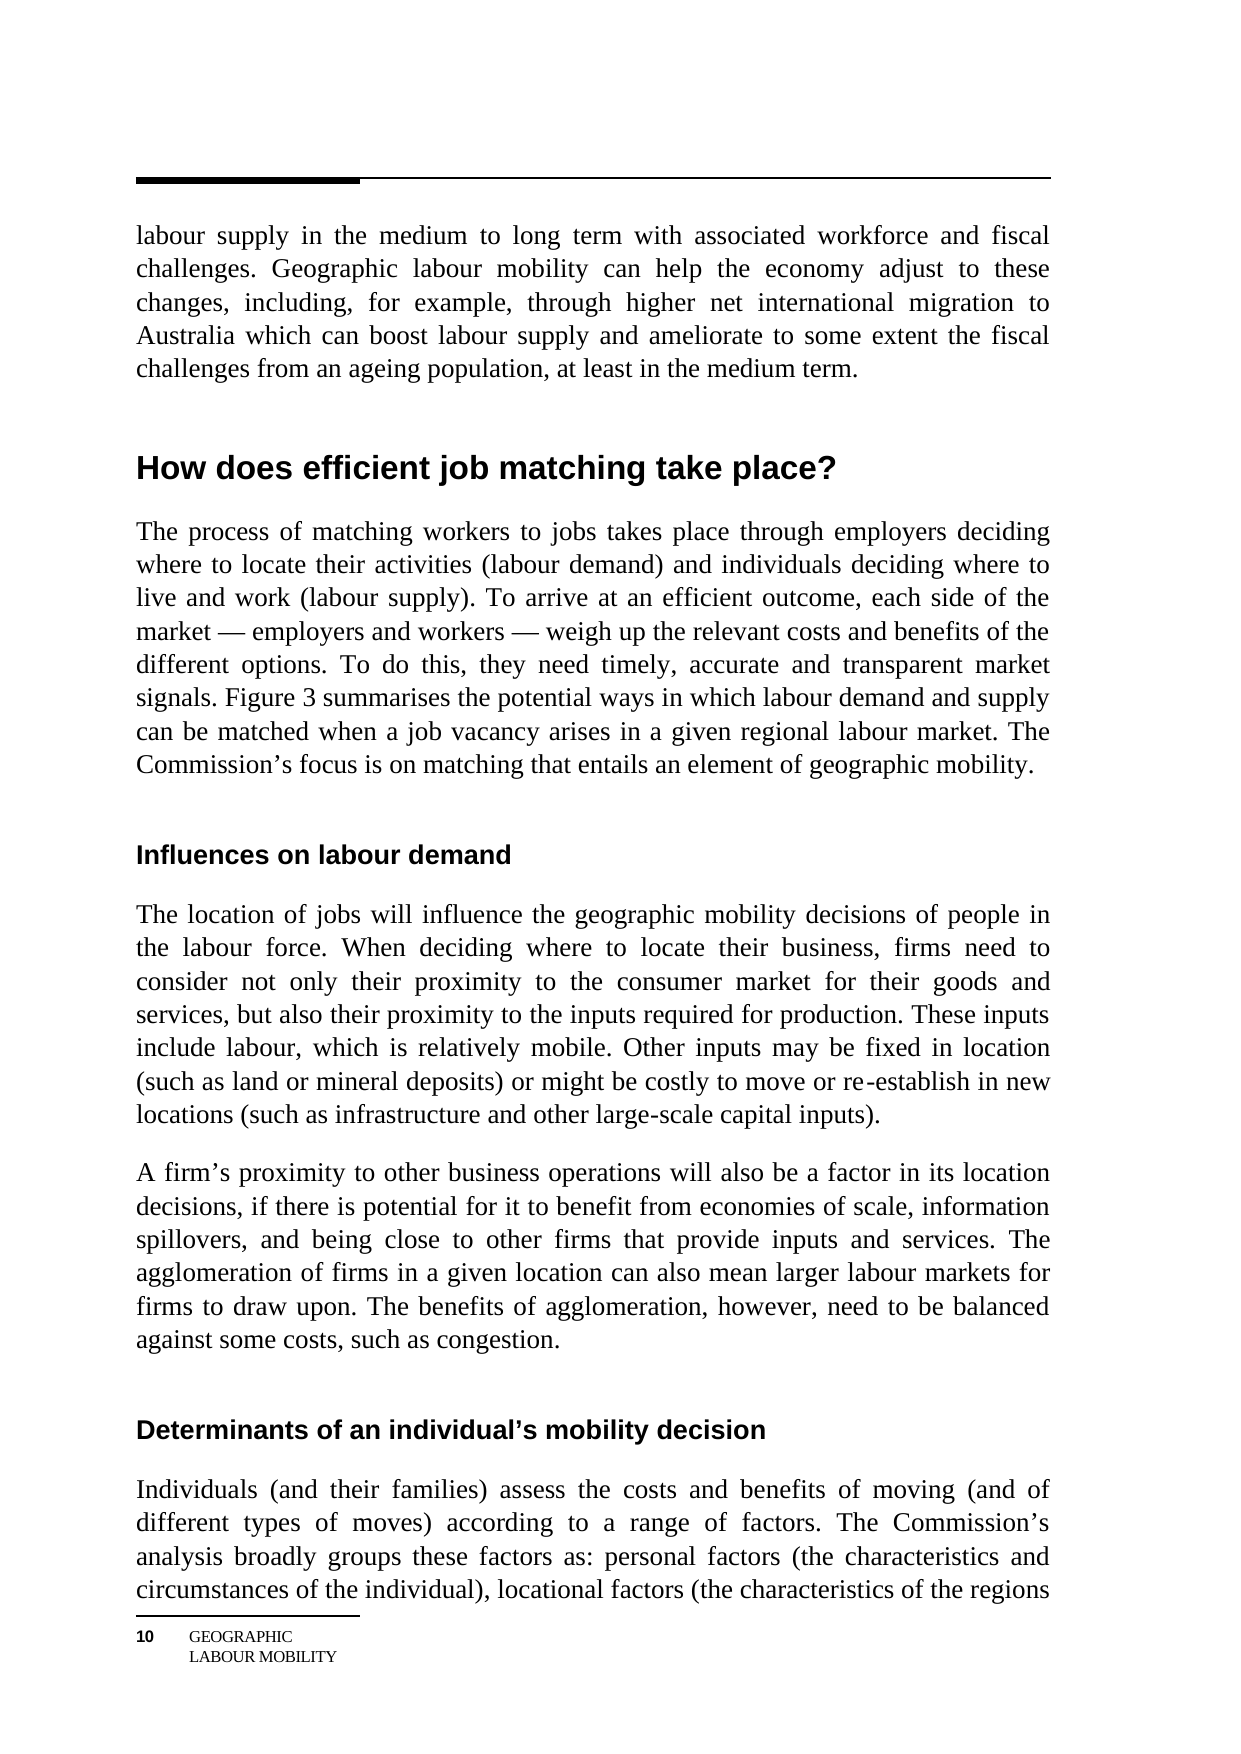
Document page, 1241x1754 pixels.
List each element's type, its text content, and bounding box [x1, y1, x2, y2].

text A firm’s proximity to other business operations will also be a factor in its location decisions, if there is potential for it to benefit from economies of scale, information spillovers, and being close to other firms that provide inputs and services. The agglomeration of firms in a given location can also mean larger labour markets for firms to draw upon. The benefits of agglomeration, however, need to be balanced against some costs, such as congestion. [136, 1154, 1051, 1354]
subtitle Influences on labour demand [136, 838, 1051, 871]
subtitle Determinants of an individual’s mobility decision [136, 1413, 1051, 1446]
text The location of jobs will influence the geographic mobility decisions of people in the labour force. When deciding where to locate their business, firms need to consider not only their proximity to the consumer market for their goods and services, but also their proximity to the inputs required for production. These inputs include labour, which is relatively mobile. Other inputs may be fixed in location (such as land or mineral deposits) or might be costly to move or re-establish in new locations (such as infrastructure and other large-scale capital inputs). [136, 896, 1051, 1129]
subtitle How does efficient job matching take place? [136, 446, 1051, 488]
text The process of matching workers to jobs takes place through employers deciding where to locate their activities (labour demand) and individuals deciding where to live and work (labour supply). To arrive at an efficient outcome, each side of the market — employers and workers — weigh up the relevant costs and benefits of the different options. To do this, they need timely, accurate and transparent market signals. Figure 3 summarises the potential ways in which labour demand and supply can be matched when a job vacancy arises in a given regional labour market. The Commission’s focus is on matching that entails an element of geographic mobility. [136, 513, 1051, 779]
